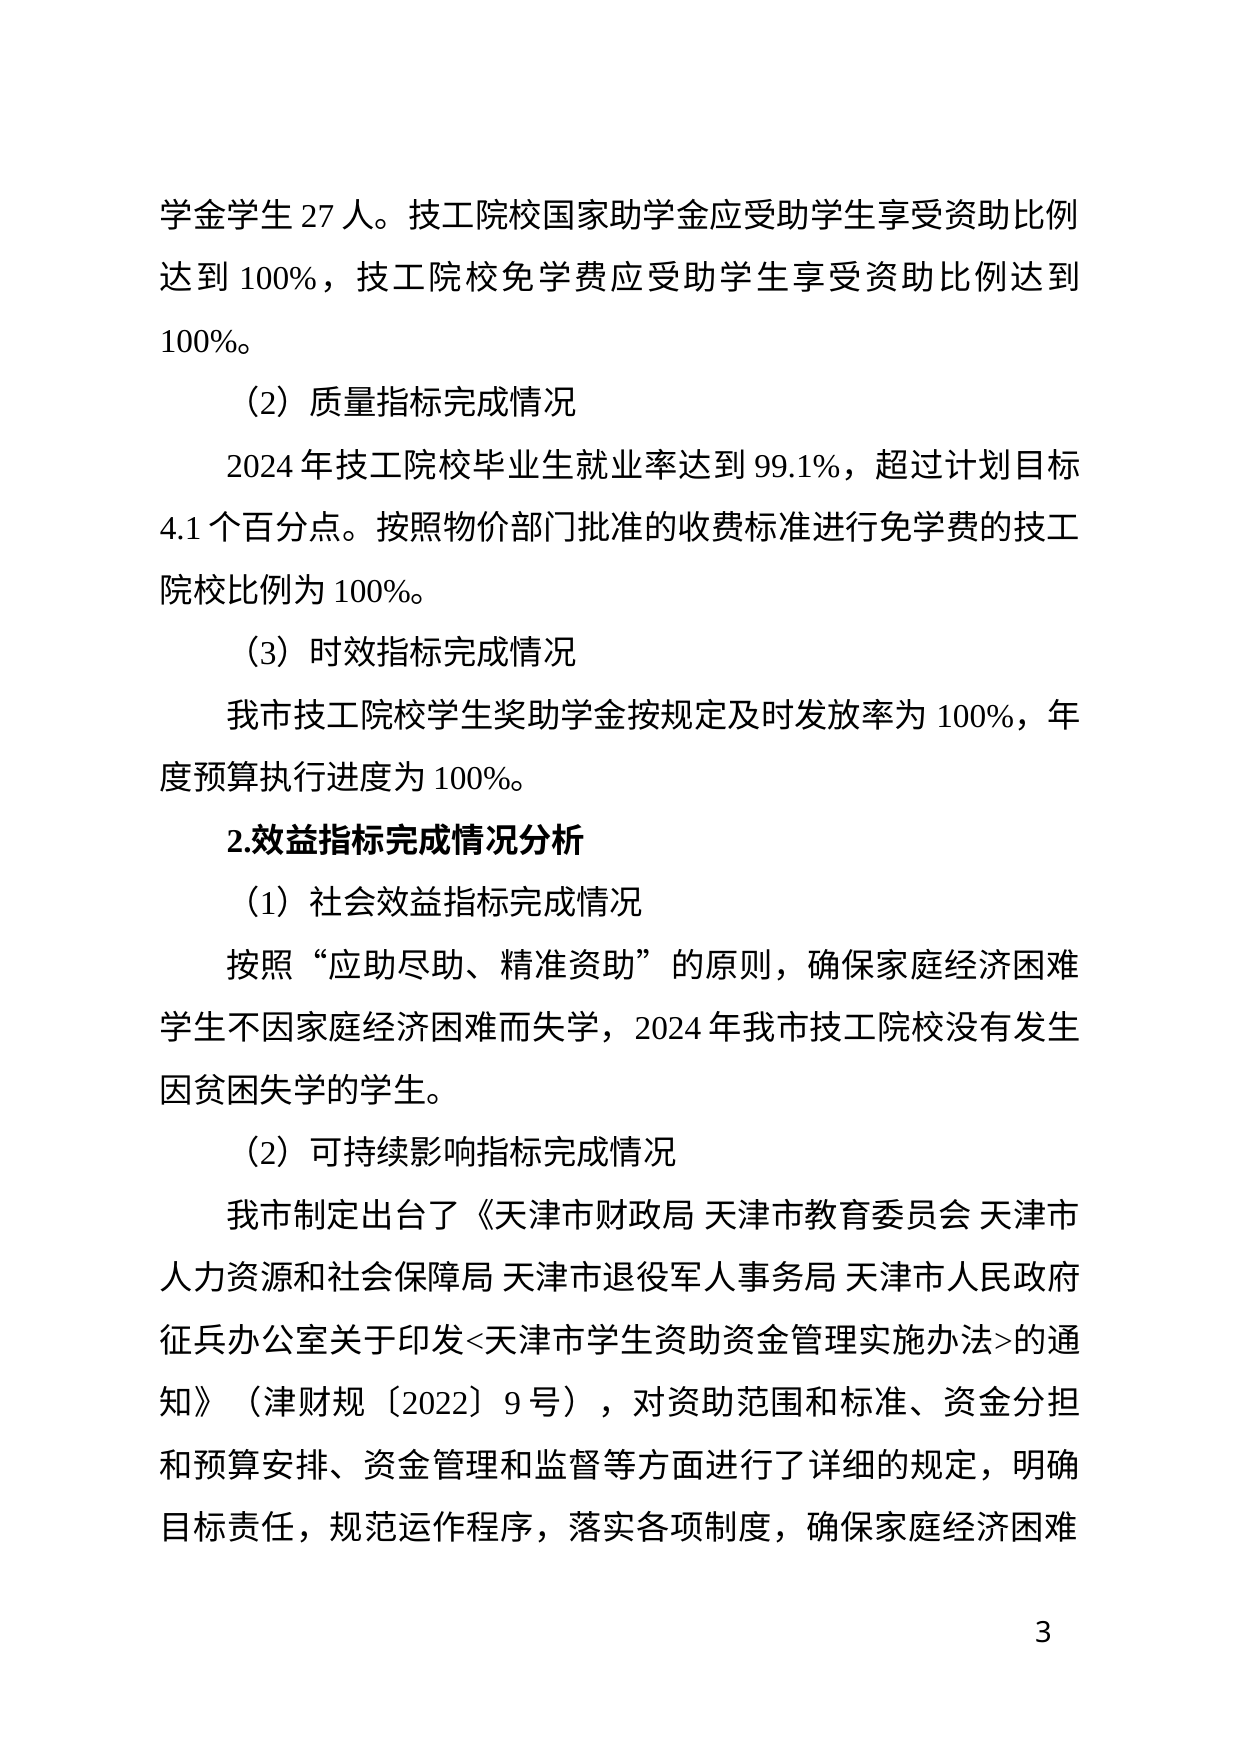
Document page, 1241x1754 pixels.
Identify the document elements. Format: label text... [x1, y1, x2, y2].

text 2.效益指标完成情况分析 [159, 802, 1081, 865]
text 按照“应助尽助、精准资助”的原则，确保家庭经济困难学生不因家庭经济困难而失学，2024年我市技工院校没有发生因贫困失学的学生。 [159, 927, 1081, 1115]
list 质量指标完成情况 [159, 365, 1081, 427]
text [159, 1177, 1081, 1552]
text 我市技工院校学生奖助学金按规定及时发放率为100%，年度预算执行进度为100%。 [159, 677, 1081, 802]
list 可持续影响指标完成情况 [226, 1115, 1081, 1177]
list 时效指标完成情况 [159, 615, 1081, 677]
list 社会效益指标完成情况 [226, 865, 1081, 927]
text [159, 177, 1081, 365]
text 2024年技工院校毕业生就业率达到99.1%，超过计划目标4.1个百分点。按照物价部门批准的收费标准进行免学费的技工院校比例为100%。 [159, 427, 1081, 615]
